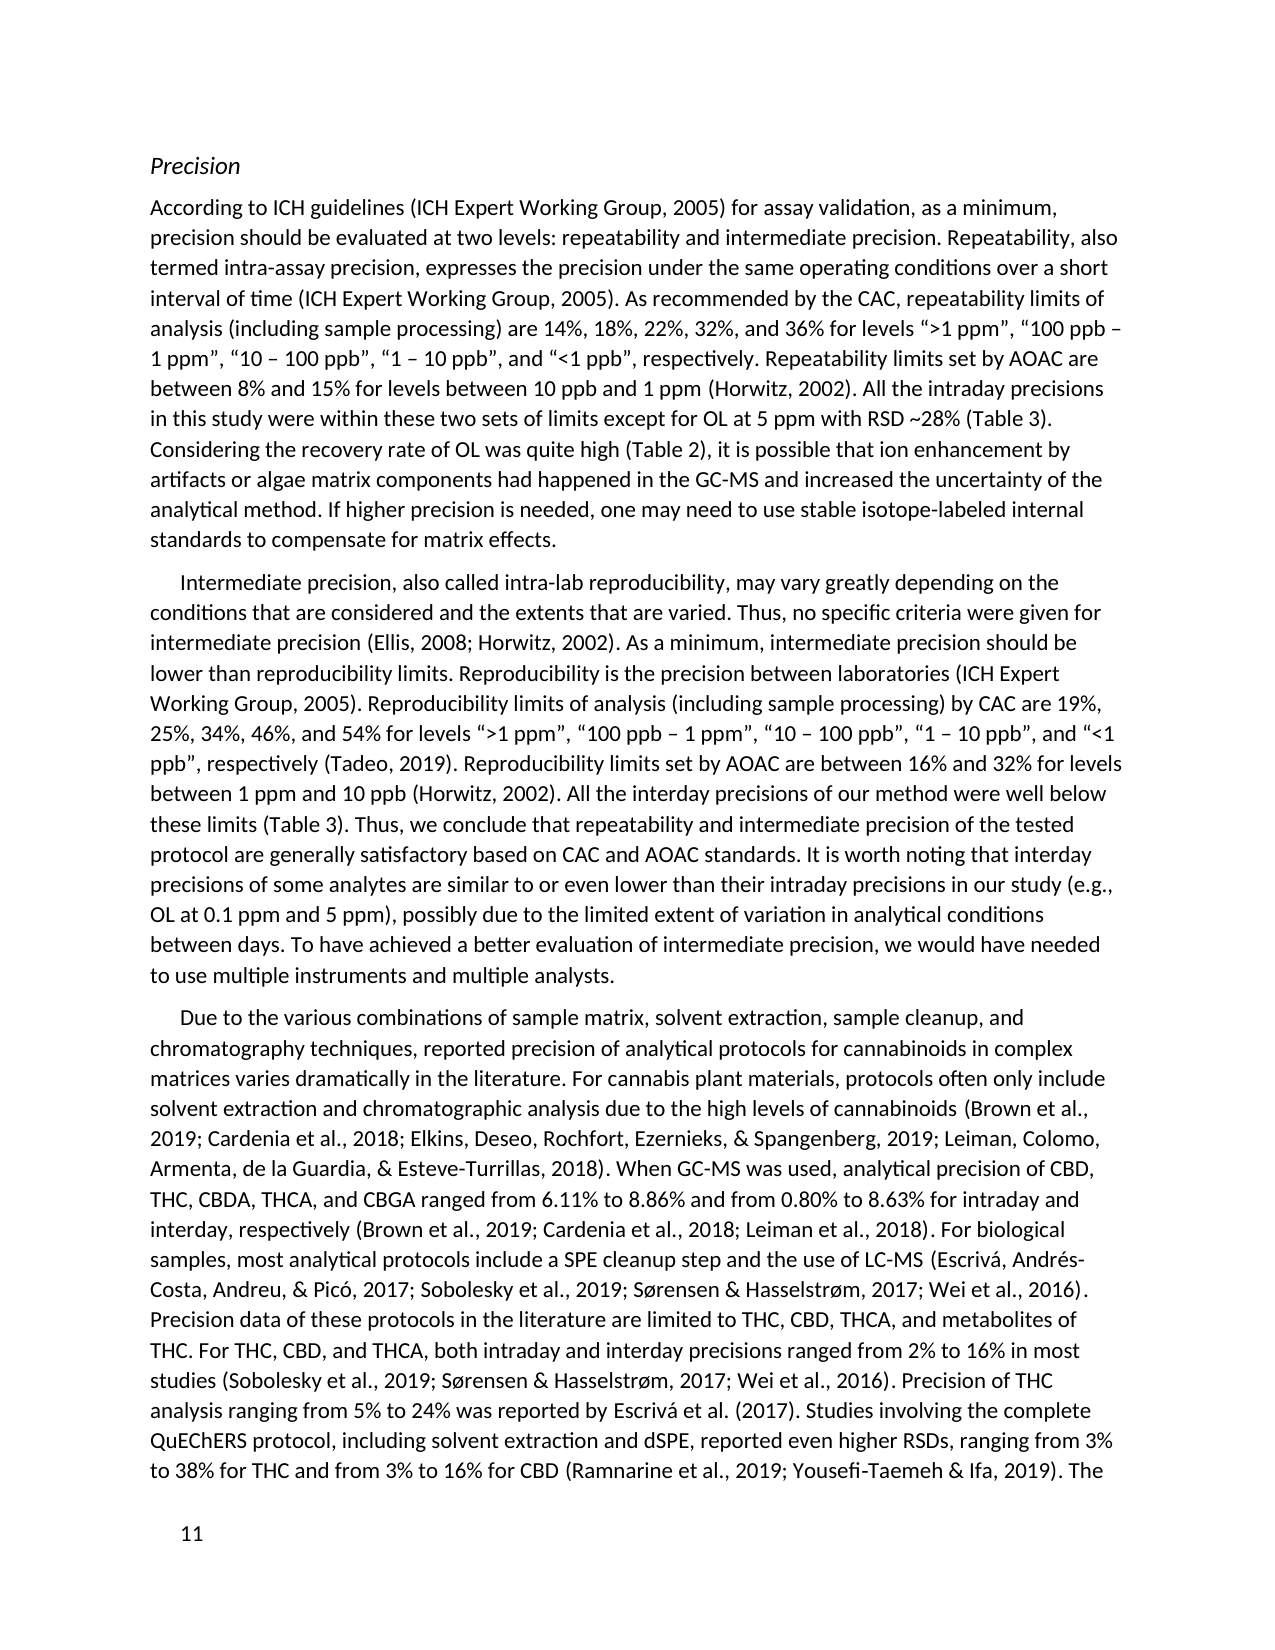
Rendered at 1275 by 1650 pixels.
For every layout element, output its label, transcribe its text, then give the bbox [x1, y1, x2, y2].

text According to ICH guidelines (ICH Expert Working Group, 2005) for assay validation, as a minimum, precision should be evaluated at two levels: repeatability and intermediate precision. Repeatability, also termed intra-assay precision, expresses the precision under the same operating conditions over a short interval of time (ICH Expert Working Group, 2005). As recommended by the CAC, repeatability limits of analysis (including sample processing) are 14%, 18%, 22%, 32%, and 36% for levels “>1 ppm”, “100 ppb – 1 ppm”, “10 – 100 ppb”, “1 – 10 ppb”, and “<1 ppb”, respectively. Repeatability limits set by AOAC are between 8% and 15% for levels between 10 ppb and 1 ppm (Horwitz, 2002). All the intraday precisions in this study were within these two sets of limits except for OL at 5 ppm with RSD ~28% (Table 3). Considering the recovery rate of OL was quite high (Table 2), it is possible that ion enhancement by artifacts or algae matrix components had happened in the GC-MS and increased the uncertainty of the analytical method. If higher precision is needed, one may need to use stable isotope-labeled internal standards to compensate for matrix effects. [150, 193, 1125, 553]
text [150, 1003, 1125, 1484]
text Intermediate precision, also called intra-lab reproducibility, may vary greatly depending on the conditions that are considered and the extents that are varied. Thus, no specific criteria were given for intermediate precision (Ellis, 2008; Horwitz, 2002). As a minimum, intermediate precision should be lower than reproducibility limits. Reproducibility is the precision between laboratories (ICH Expert Working Group, 2005). Reproducibility limits of analysis (including sample processing) by CAC are 19%, 25%, 34%, 46%, and 54% for levels “>1 ppm”, “100 ppb – 1 ppm”, “10 – 100 ppb”, “1 – 10 ppb”, and “<1 ppb”, respectively (Tadeo, 2019). Reproducibility limits set by AOAC are between 16% and 32% for levels between 1 ppm and 10 ppb (Horwitz, 2002). All the interday precisions of our method were well below these limits (Table 3). Thus, we conclude that repeatability and intermediate precision of the tested protocol are generally satisfactory based on CAC and AOAC standards. It is worth noting that interday precisions of some analytes are similar to or even lower than their intraday precisions in our study (e.g., OL at 0.1 ppm and 5 ppm), possibly due to the limited extent of variation in analytical conditions between days. To have achieved a better evaluation of intermediate precision, we would have needed to use multiple instruments and multiple analysts. [150, 568, 1125, 989]
subtitle Precision [150, 150, 1125, 181]
